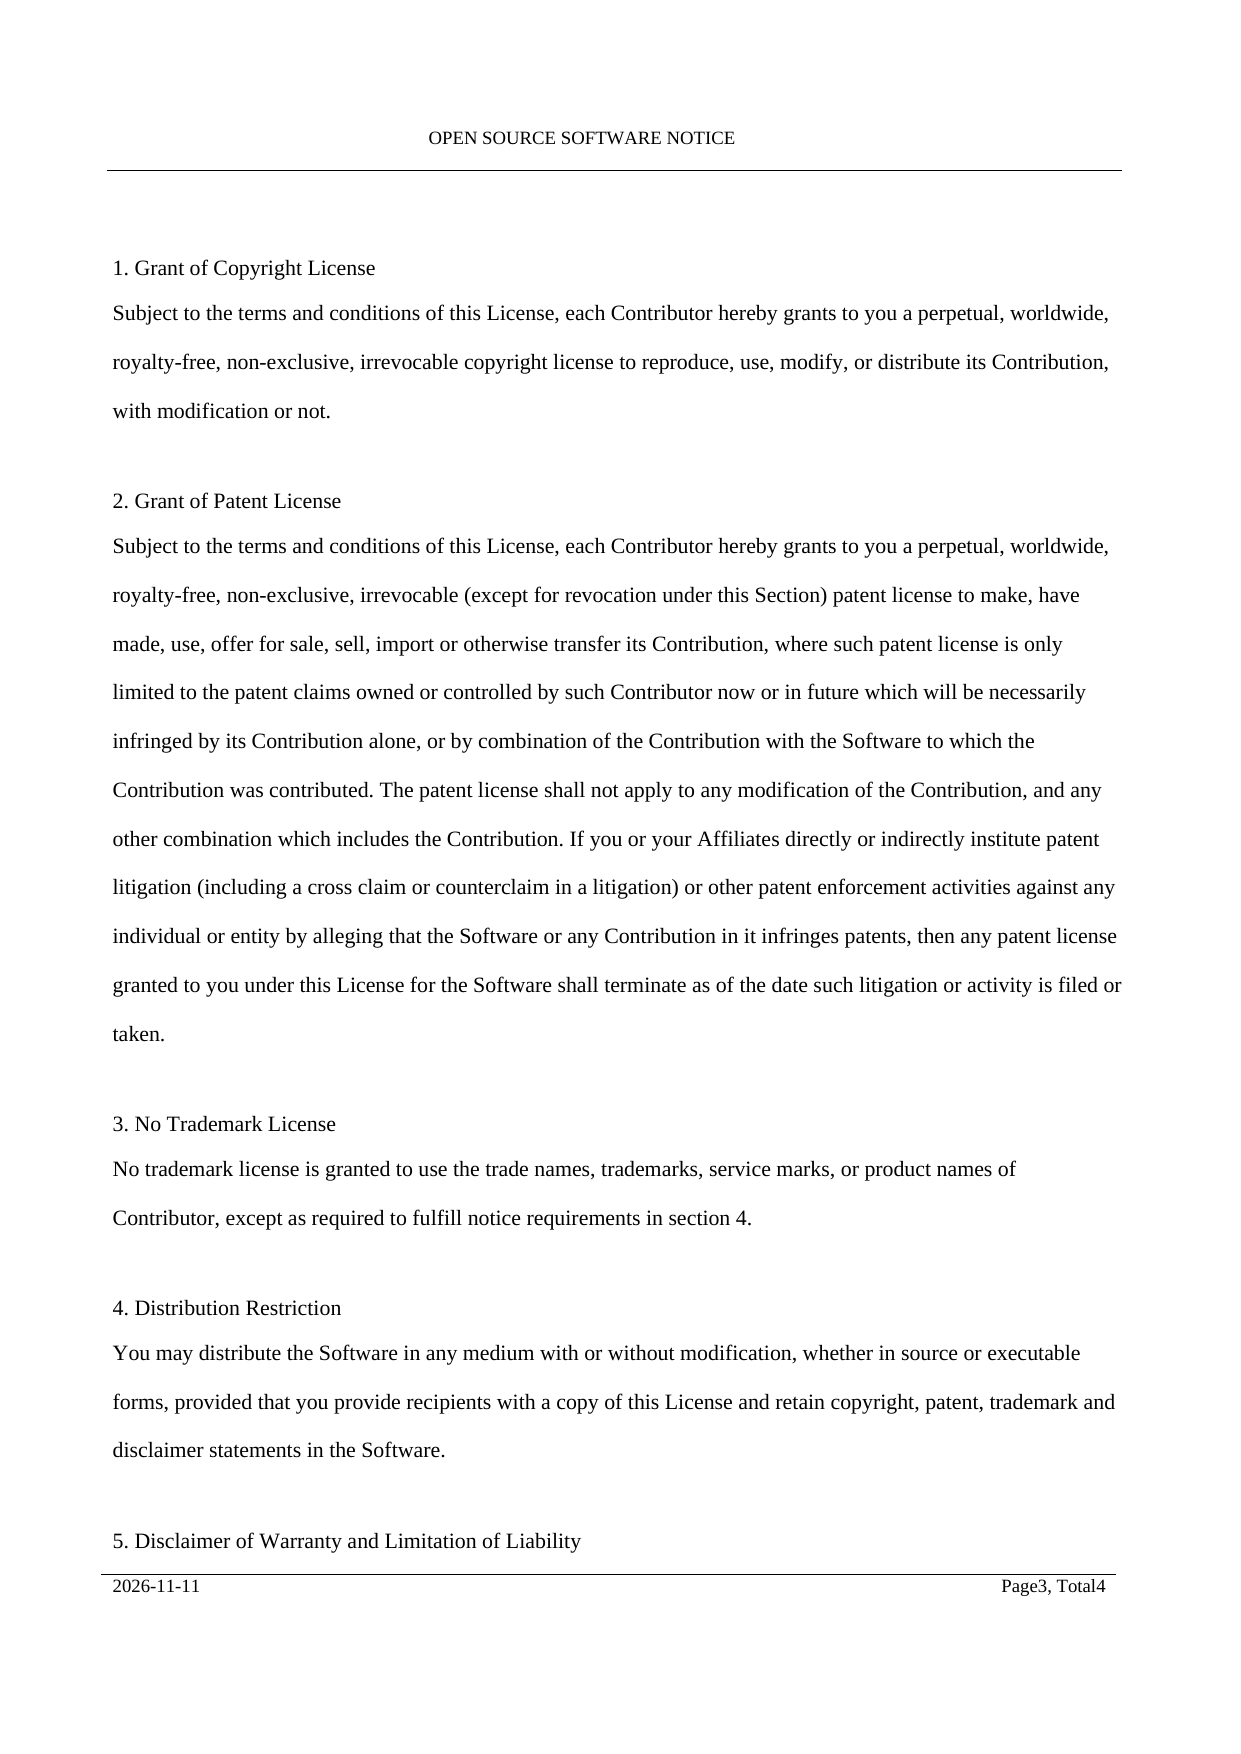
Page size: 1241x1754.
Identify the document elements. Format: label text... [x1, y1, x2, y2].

text 4. Distribution Restriction [112, 1291, 1128, 1324]
text Subject to the terms and conditions of this License, each Contributor hereby grants to you a perpetual, worldwide, royalty-free, non-exclusive, irrevocable copyright license to reproduce, use, modify, or distribute its Contribution, with modification or not. [112, 297, 1128, 427]
text 2. Grant of Patent License [112, 484, 1128, 517]
text 5. Disclaimer of Warranty and Limitation of Liability [112, 1524, 1128, 1556]
text 1. Grant of Copyright License [112, 251, 1128, 284]
text 3. No Trademark License [112, 1107, 1128, 1139]
text Subject to the terms and conditions of this License, each Contributor hereby grants to you a perpetual, worldwide, royalty-free, non-exclusive, irrevocable (except for revocation under this Section) patent license to make, have made, use, offer for sale, sell, import or otherwise transfer its Contribution, where such patent license is only limited to the patent claims owned or controlled by such Contributor now or in future which will be necessarily infringed by its Contribution alone, or by combination of the Contribution with the Software to which the Contribution was contributed. The patent license shall not apply to any modification of the Contribution, and any other combination which includes the Contribution. If you or your Affiliates directly or indirectly institute patent litigation (including a cross claim or counterclaim in a litigation) or other patent enforcement activities against any individual or entity by alleging that the Software or any Contribution in it infringes patents, then any patent license granted to you under this License for the Software shall terminate as of the date such litigation or activity is filed or taken. [112, 529, 1128, 1049]
text No trademark license is granted to use the trade names, trademarks, service marks, or product names of Contributor, except as required to fulfill notice requirements in section 4. [112, 1152, 1128, 1233]
text You may distribute the Software in any medium with or without modification, whether in source or executable forms, provided that you provide recipients with a copy of this License and retain copyright, patent, trademark and disclaimer statements in the Software. [112, 1336, 1128, 1466]
